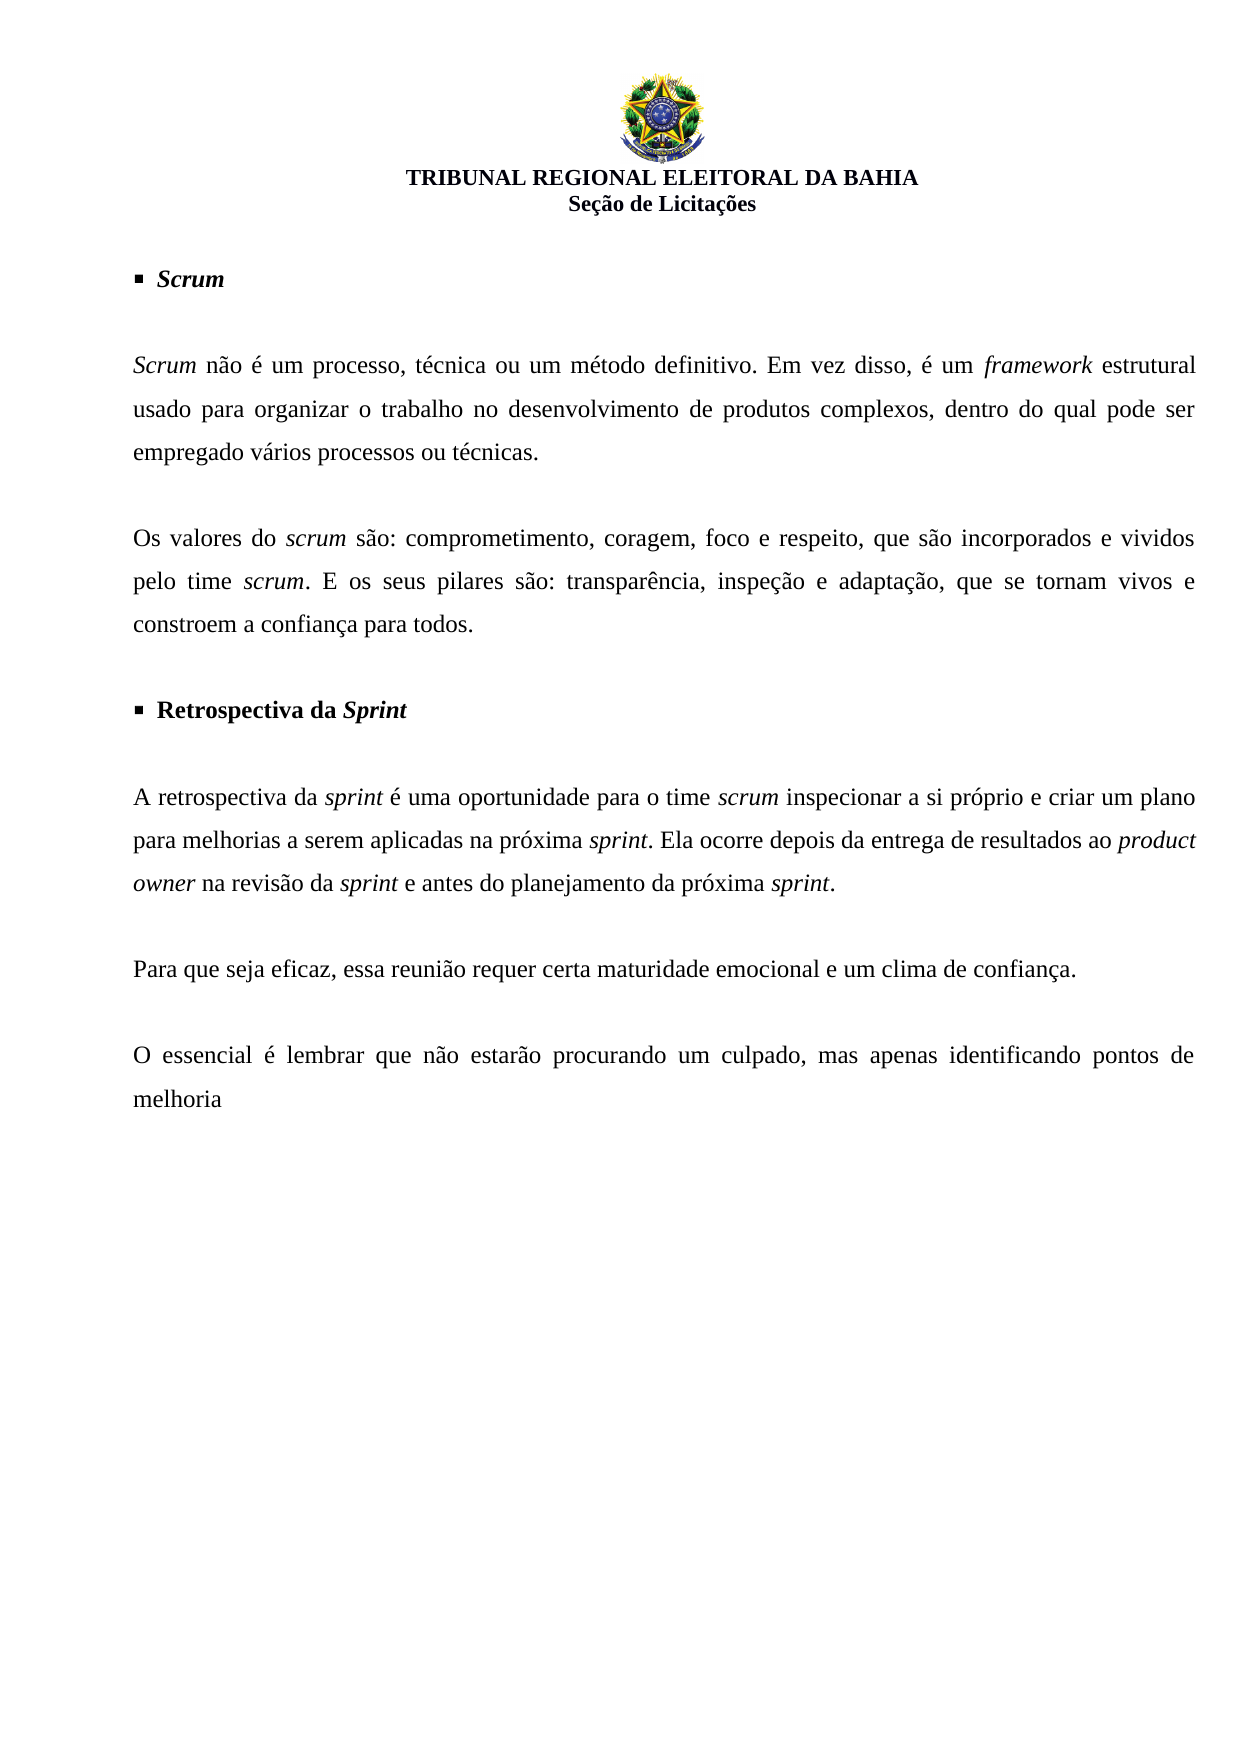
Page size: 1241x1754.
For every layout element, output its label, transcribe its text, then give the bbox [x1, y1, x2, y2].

text A retrospectiva da sprint é uma oportunidade para o time scrum inspecionar a si próprio e criar um plano para melhorias a serem aplicadas na próxima sprint. Ela ocorre depois da entrega de resultados ao product owner na revisão da sprint e antes do planejamento da próxima sprint. [133, 782, 1196, 897]
list Scrum [133, 264, 1196, 293]
text Os valores do scrum são: comprometimento, coragem, foco e respeito, que são incorporados e vividos pelo time scrum. E os seus pilares são: transparência, inspeção e adaptação, que se tornam vivos e constroem a confiança para todos. [133, 523, 1196, 638]
text Scrum não é um processo, técnica ou um método definitivo. Em vez disso, é um framework estrutural usado para organizar o trabalho no desenvolvimento de produtos complexos, dentro do qual pode ser empregado vários processos ou técnicas. [133, 351, 1196, 466]
list Retrospectiva da Sprint [133, 696, 1196, 724]
list O essencial é lembrar que não estarão procurando um culpado, mas apenas identificando pontos de melhoria [133, 1041, 1196, 1112]
list Para que seja eficaz, essa reunião requer certa maturidade emocional e um clima de confiança. [133, 954, 1196, 983]
